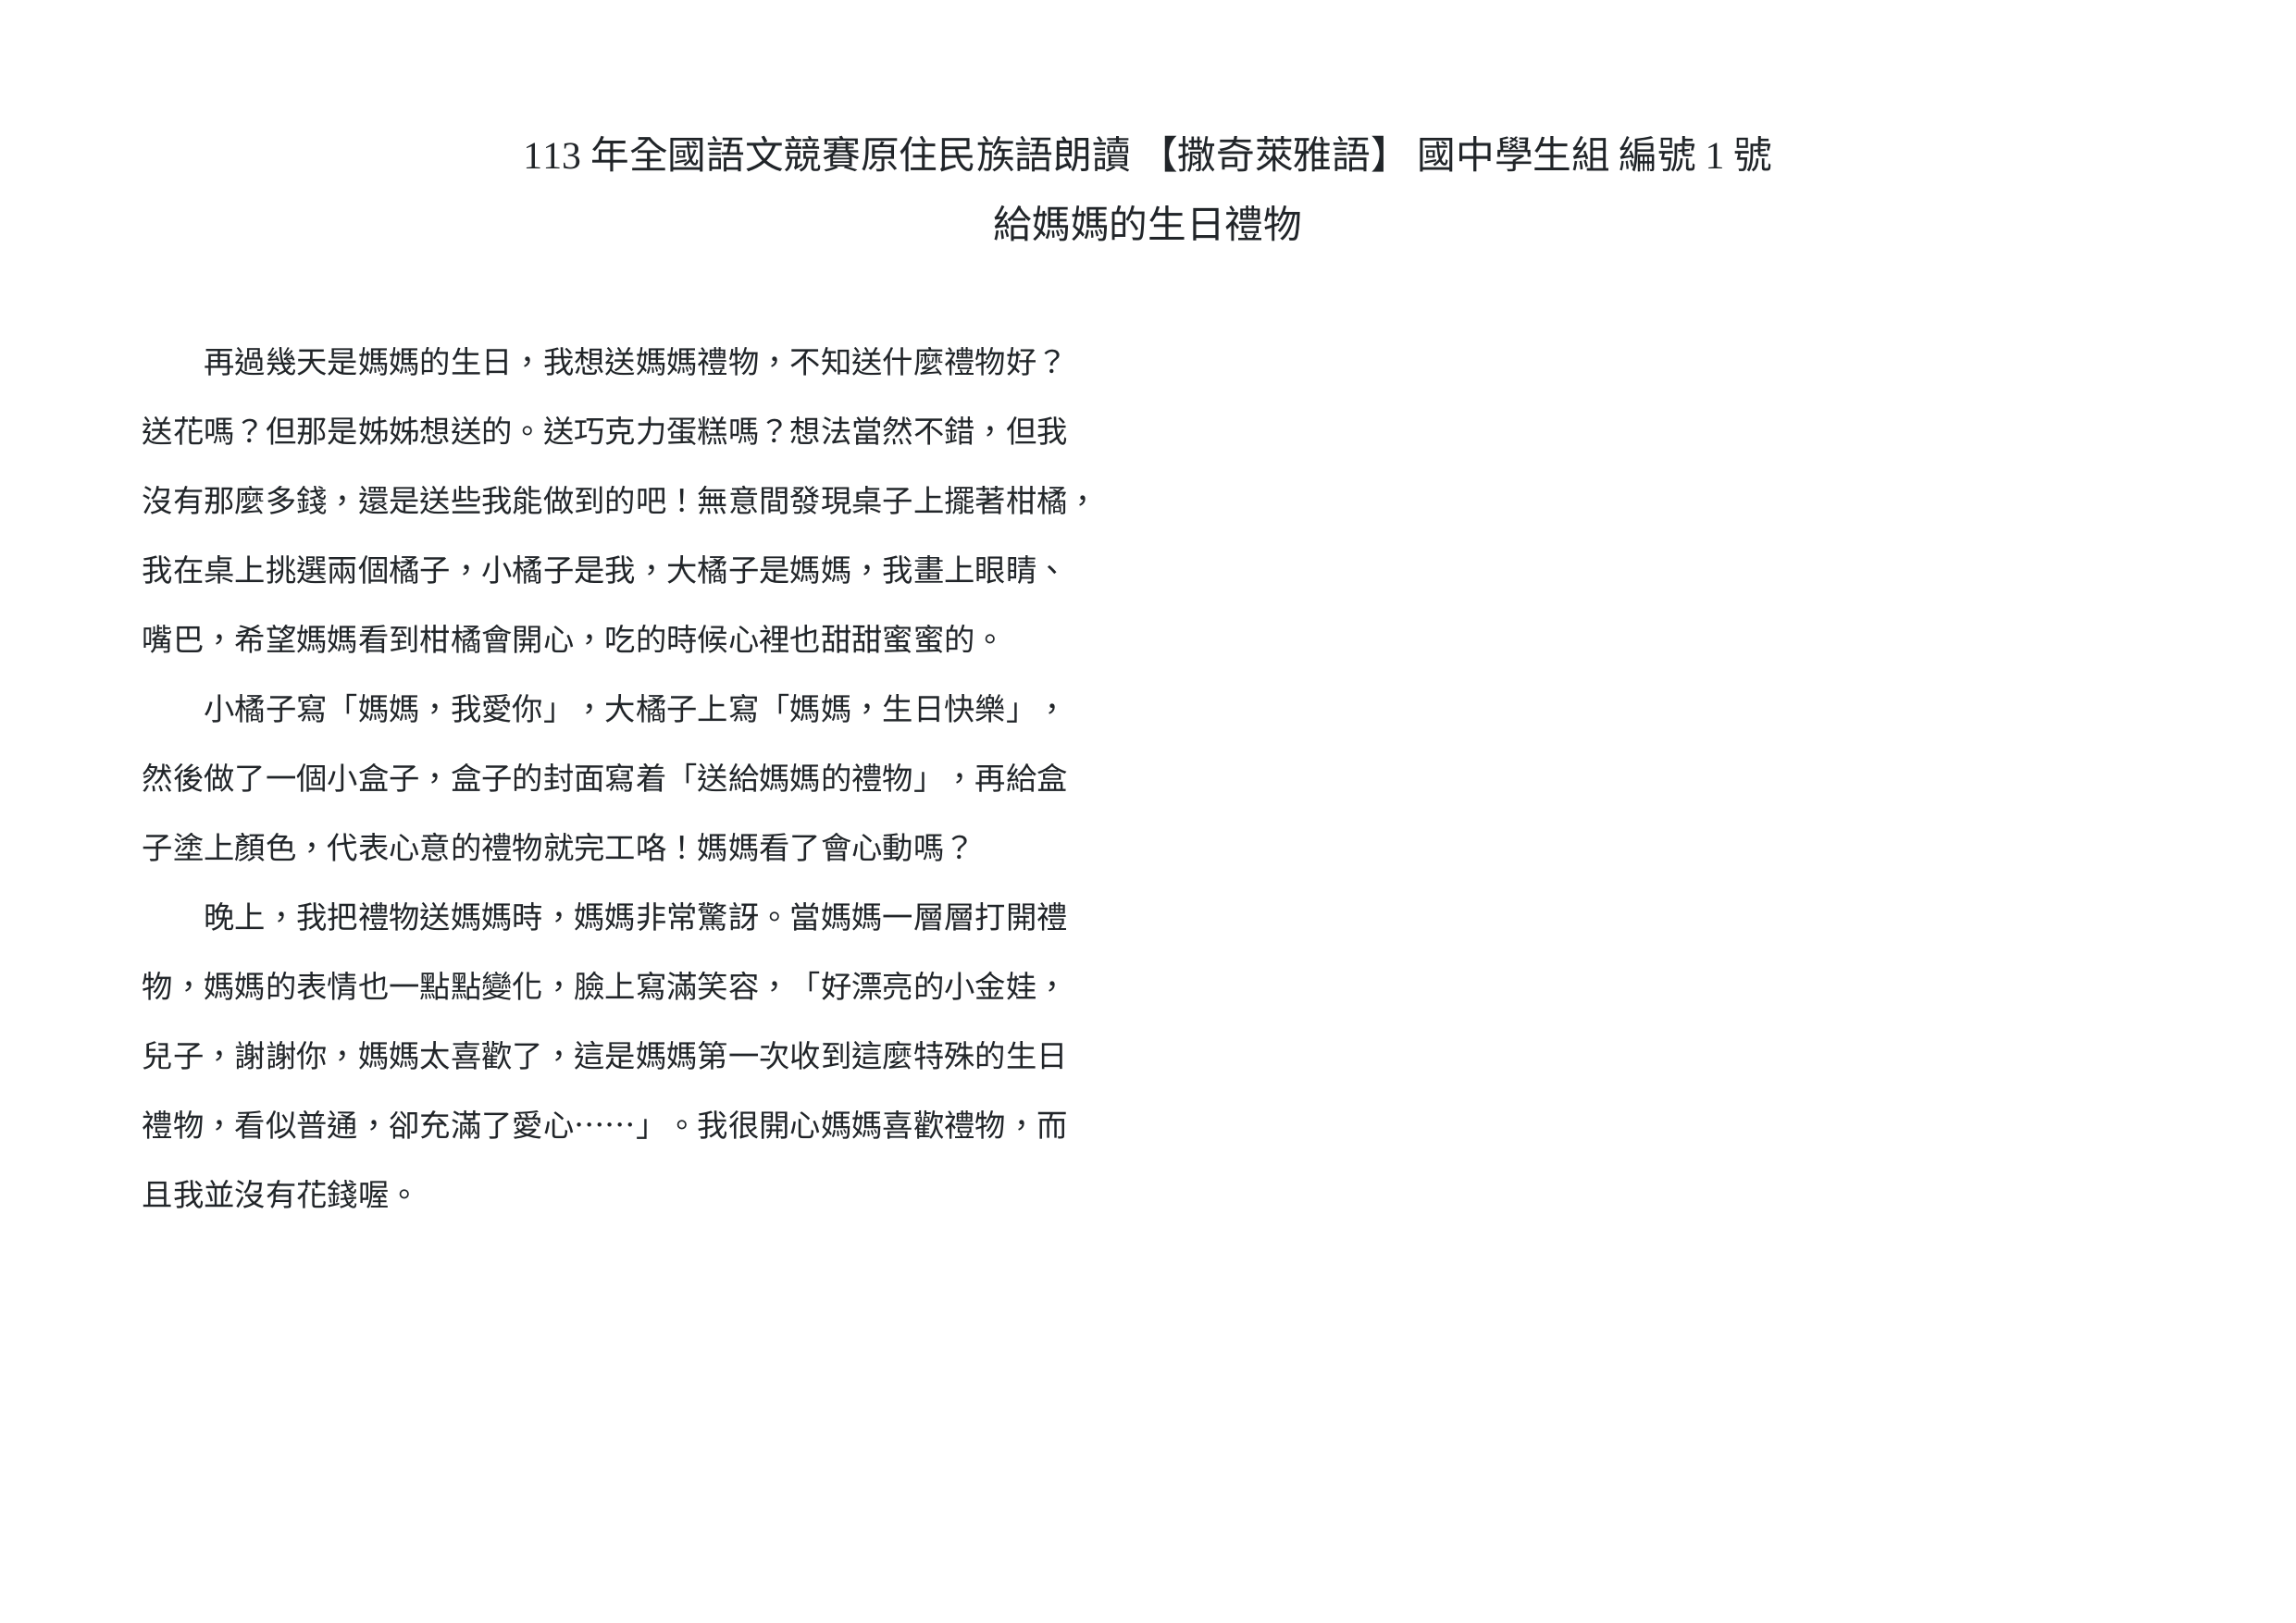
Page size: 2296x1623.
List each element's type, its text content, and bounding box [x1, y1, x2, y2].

text 113 年全國語文競賽原住民族語朗讀 【撒奇萊雅語】 國中學生組 編號 1 號 [142, 118, 2153, 187]
text 再過幾天是媽媽的生日，我想送媽媽禮物，不知送什麼禮物好？送花嗎？但那是姊姊想送的。送巧克力蛋糕嗎？想法當然不錯，但我沒有那麼多錢，還是送些我能做到的吧！無意間發現桌子上擺著柑橘，我在桌上挑選兩個橘子，小橘子是我，大橘子是媽媽，我畫上眼睛、嘴巴，希望媽媽看到柑橘會開心，吃的時候心裡也甜甜蜜蜜的。 [142, 326, 1090, 673]
text 給媽媽的生日禮物 [142, 187, 2153, 256]
text 晚上，我把禮物送媽媽時，媽媽非常驚訝。當媽媽一層層打開禮物，媽媽的表情也一點點變化，臉上寫滿笑容，「好漂亮的小金娃，兒子，謝謝你，媽媽太喜歡了，這是媽媽第一次收到這麼特殊的生日禮物，看似普通，卻充滿了愛心……」。我很開心媽媽喜歡禮物，而且我並沒有花錢喔。 [142, 881, 1090, 1228]
text 小橘子寫「媽媽，我愛你」，大橘子上寫「媽媽，生日快樂」，然後做了一個小盒子，盒子的封面寫着「送給媽媽的禮物」，再給盒子塗上顏色，代表心意的禮物就完工咯！媽媽看了會心動嗎？ [142, 673, 1090, 881]
